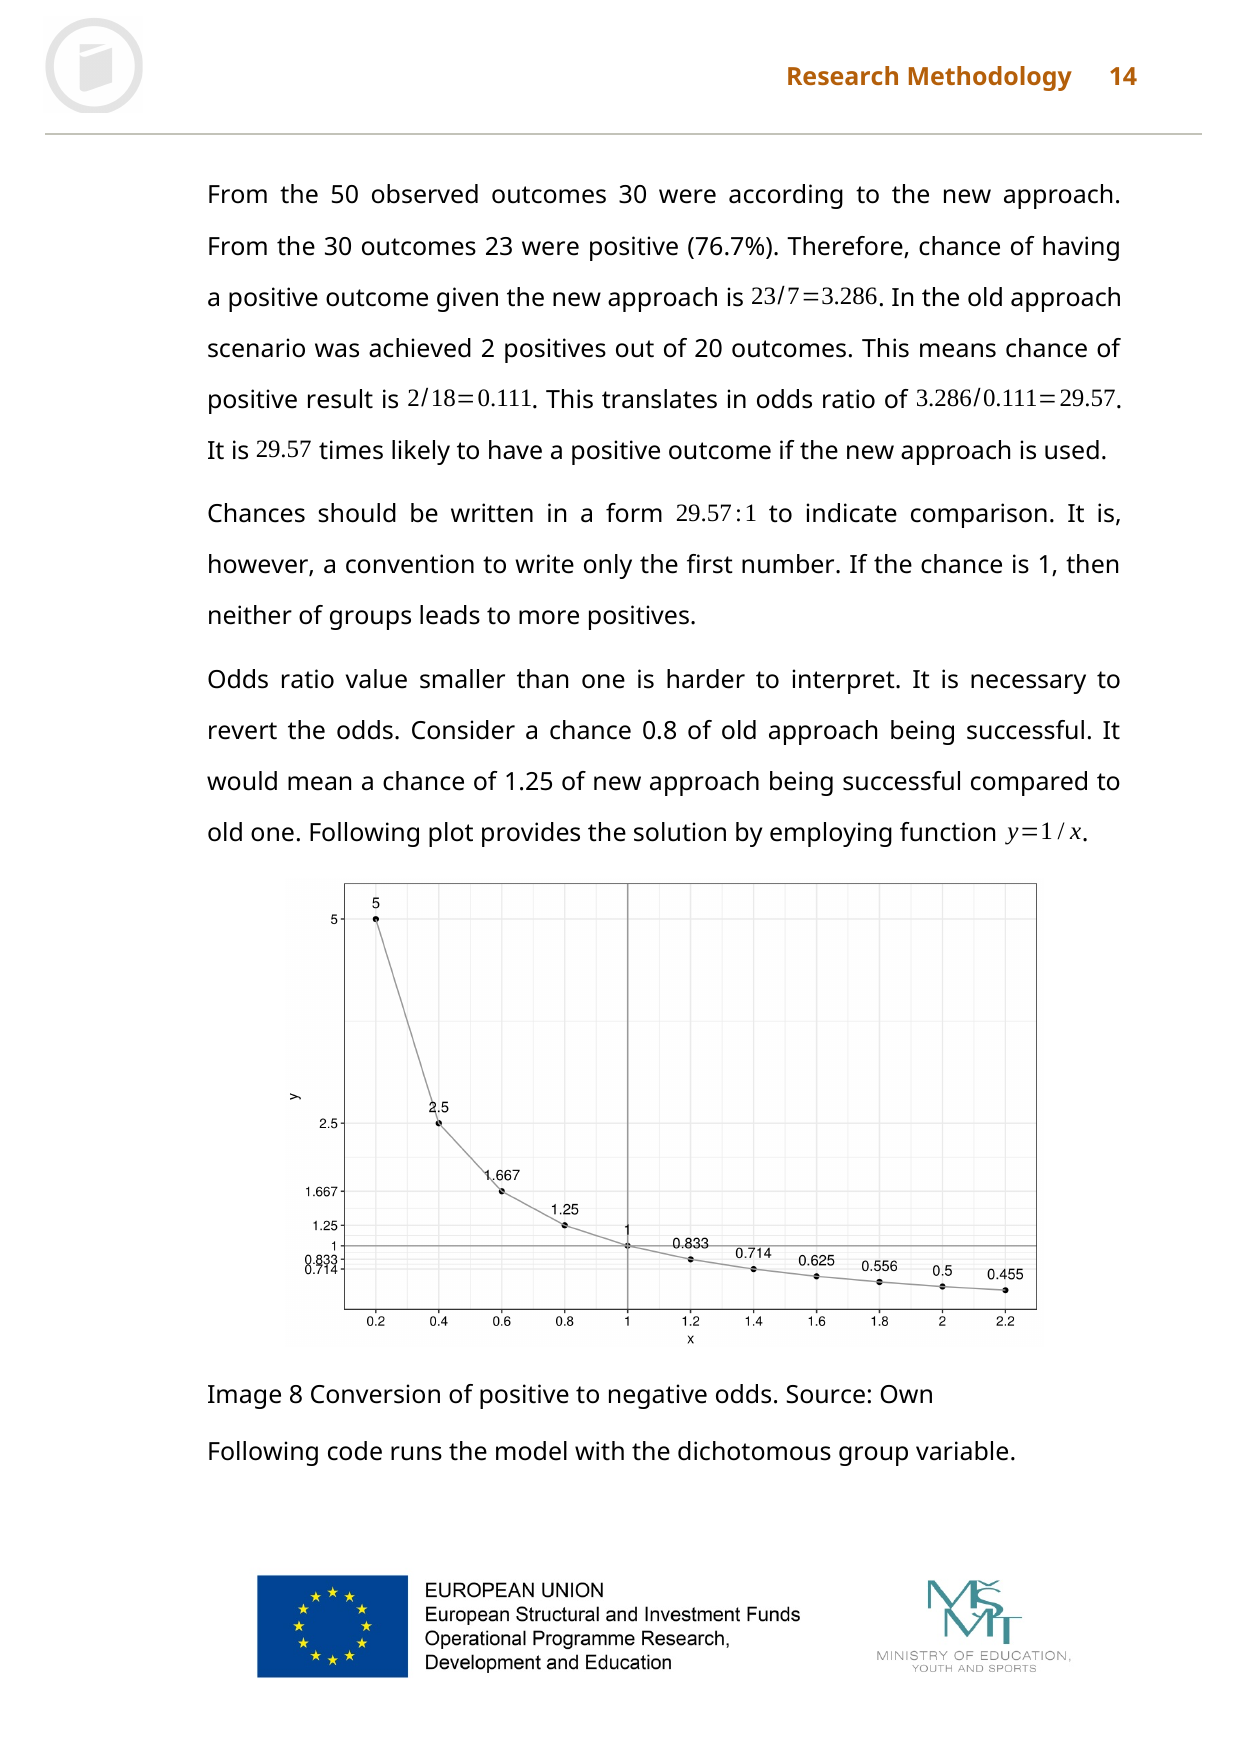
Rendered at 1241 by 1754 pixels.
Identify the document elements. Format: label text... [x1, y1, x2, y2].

text From the 50 observed outcomes 30 were according to the new approach. From the 30 outcomes 23 were positive (76.7%). Therefore, chance of having a positive outcome given the new approach is . In the old approach scenario was achieved 2 positives out of 20 outcomes. This means chance of positive result is . This translates in odds ratio of . It is times likely to have a positive outcome if the new approach is used. [207, 177, 1122, 466]
text Chances should be written in a form to indicate comparison. It is, however, a convention to write only the first number. If the chance is 1, then neither of groups leads to more positives. [207, 496, 1122, 632]
picture [206, 1524, 1121, 1728]
text Odds ratio value smaller than one is harder to interpret. It is necessary to revert the odds. Consider a chance 0.8 of old approach being successful. It would mean a chance of 1.25 of new approach being successful compared to old one. Following plot provides the solution by employing function . [207, 662, 1122, 849]
text Following code runs the model with the dichotomous group variable. [207, 1434, 1122, 1468]
picture [285, 878, 1044, 1347]
text Image 8 Conversion of positive to negative odds. Source: Own [207, 1376, 1122, 1410]
